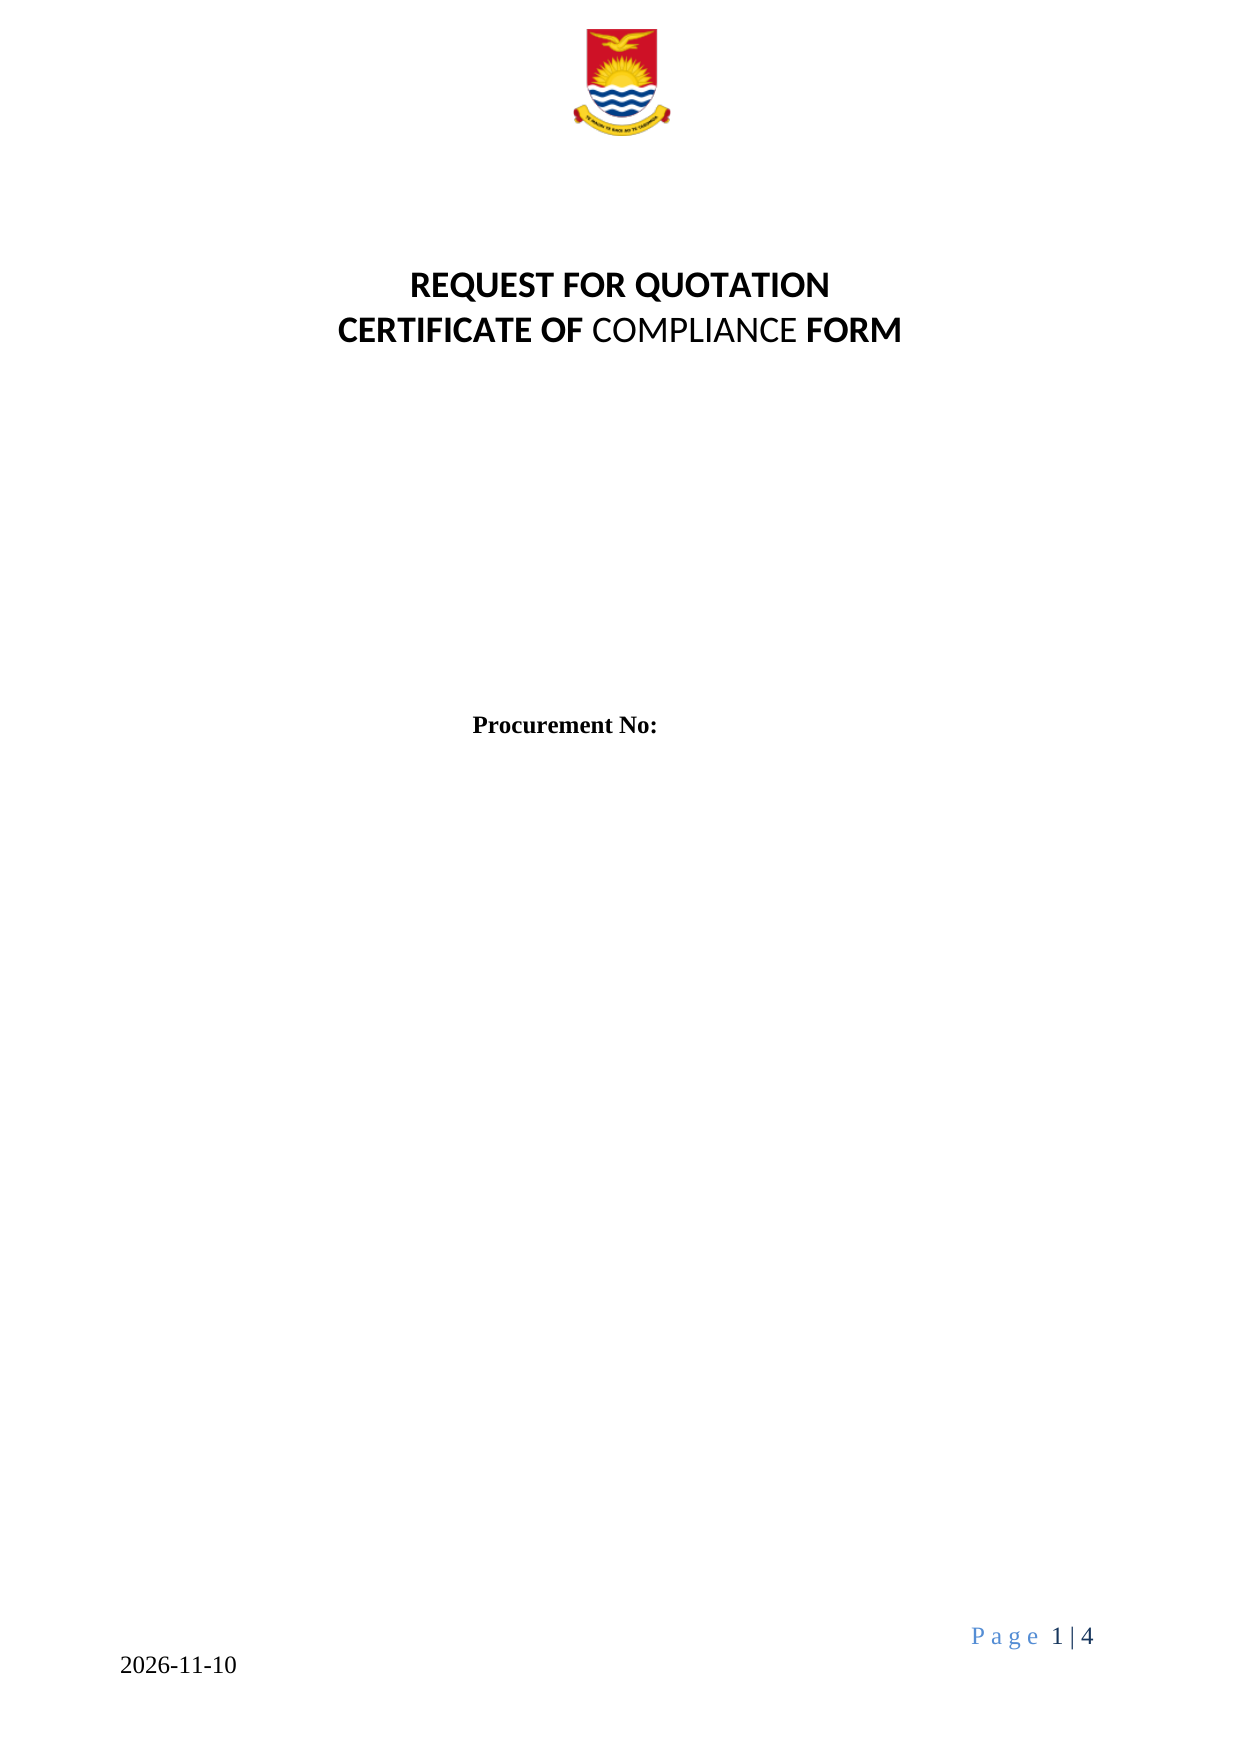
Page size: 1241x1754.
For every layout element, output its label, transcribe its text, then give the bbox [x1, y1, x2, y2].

picture [573, 29, 671, 136]
text REQUEST FOR QUOTATION CERTIFICATE OF COMPLIANCE FORM [120, 261, 1120, 352]
text Procurement No: [120, 710, 1120, 738]
